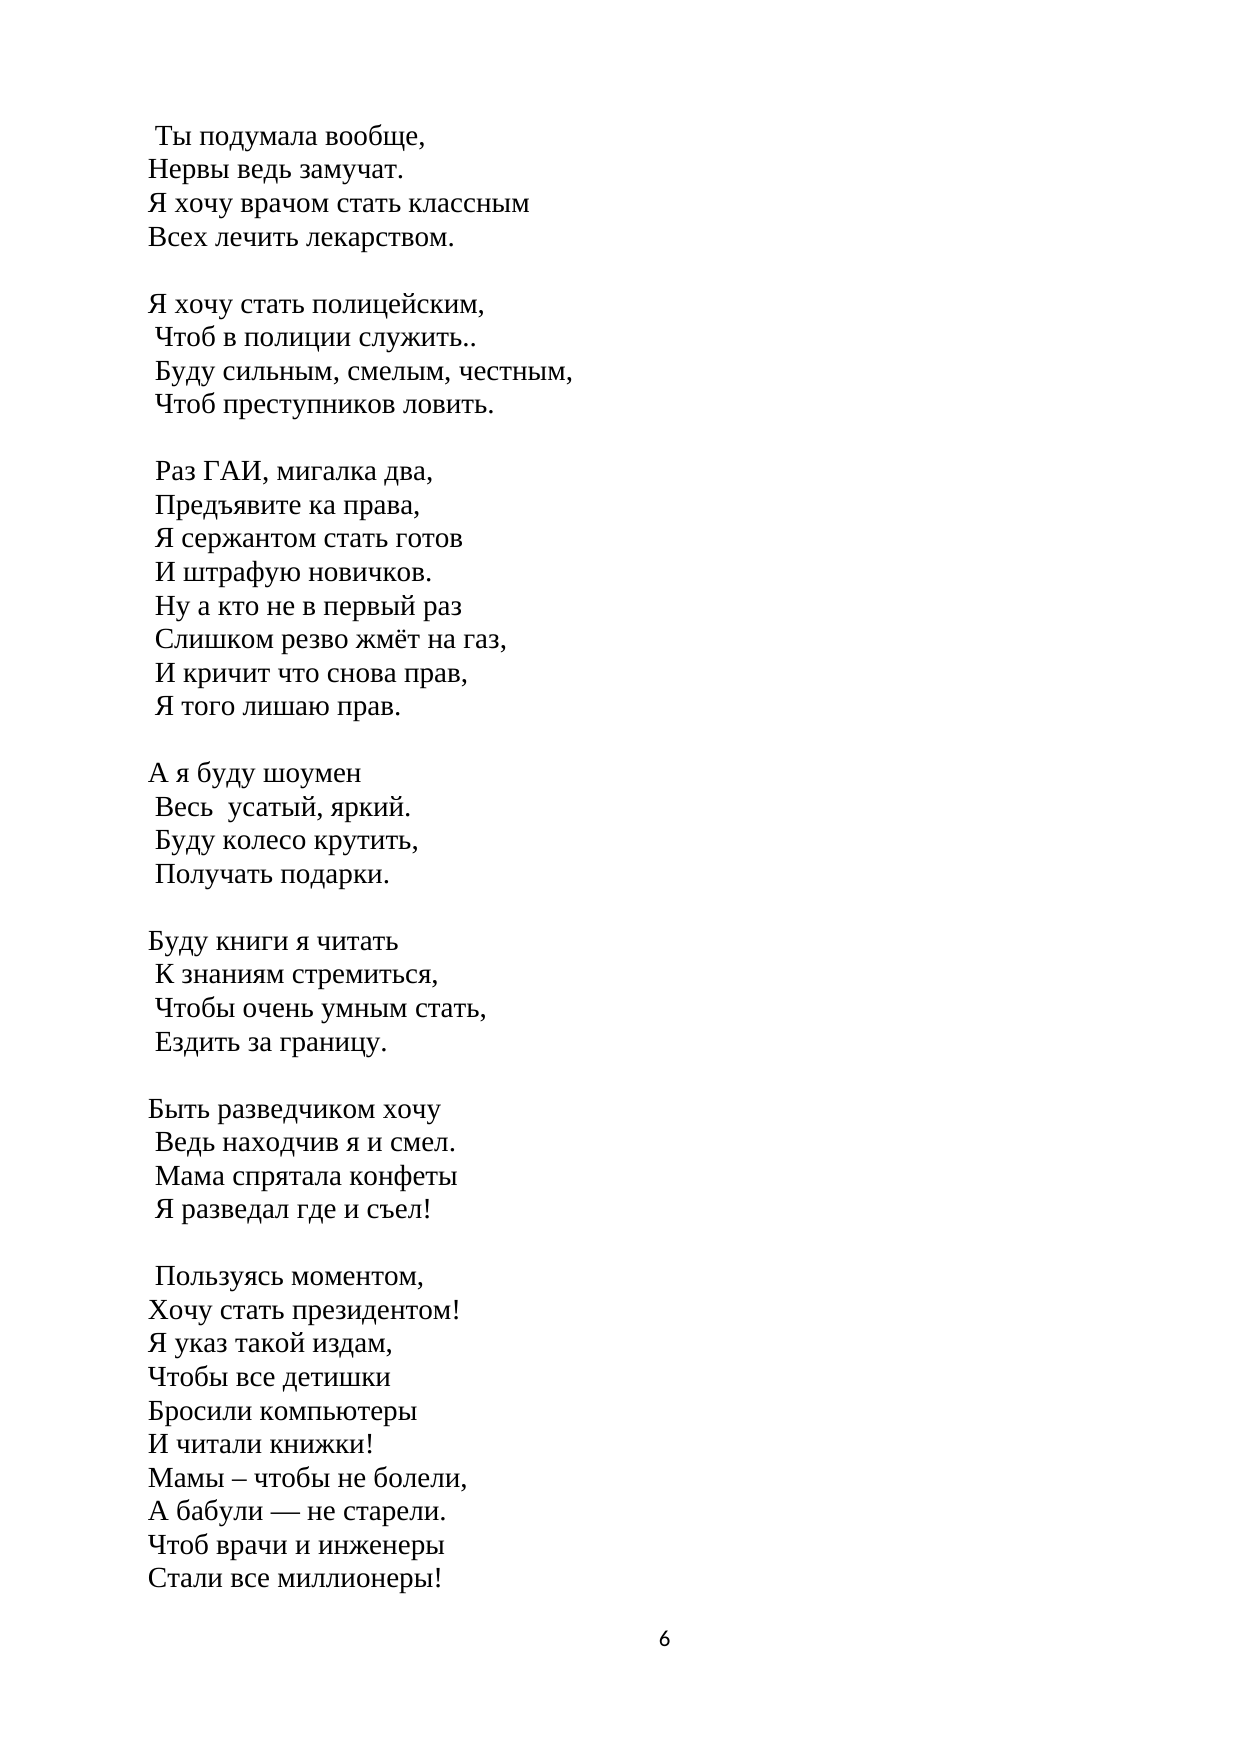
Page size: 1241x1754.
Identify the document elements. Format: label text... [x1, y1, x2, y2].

text Пользуясь моментом, Хочу стать президентом! Я указ такой издам, Чтобы все детишки Бросили компьютеры И читали книжки! Мамы – чтобы не болели, А бабули — не старели. Чтоб врачи и инженеры Стали все миллионеры! [148, 1258, 1152, 1594]
text Буду книги я читать [148, 923, 1152, 957]
text Раз ГАИ, мигалка два, [148, 453, 1152, 487]
text Чтоб в полиции служить.. [148, 319, 1152, 353]
text Буду колесо крутить, [148, 822, 1152, 856]
text Буду сильным, смелым, честным, [148, 353, 1152, 386]
text Слишком резво жмёт на газ, [148, 621, 1152, 655]
text И штрафую новичков. [148, 554, 1152, 588]
text Чтобы очень умным стать, [148, 990, 1152, 1024]
text Быть разведчиком хочу [148, 1091, 1152, 1124]
text А я буду шоумен [148, 755, 1152, 789]
text Ну а кто не в первый раз [148, 588, 1152, 621]
text К знаниям стремиться, [148, 957, 1152, 990]
text Чтоб преступников ловить. [148, 386, 1152, 420]
text Я того лишаю прав. [148, 688, 1152, 722]
text Ты подумала вообще, [148, 118, 1152, 152]
text Мама спрятала конфеты [148, 1158, 1152, 1191]
text Я разведал где и съел! [148, 1191, 1152, 1225]
text Ведь находчив я и смел. [148, 1124, 1152, 1158]
text Я хочу врачом стать классным [148, 185, 1152, 219]
text Всех лечить лекарством. [148, 219, 1152, 252]
text Я хочу стать полицейским, [148, 286, 1152, 319]
text Ездить за границу. [148, 1024, 1152, 1057]
text Предъявите ка права, [148, 487, 1152, 521]
text И кричит что снова прав, [148, 655, 1152, 688]
text Получать подарки. [148, 856, 1152, 889]
text Нервы ведь замучат. [148, 152, 1152, 185]
text Весь усатый, яркий. [148, 789, 1152, 822]
text Я сержантом стать готов [148, 521, 1152, 554]
